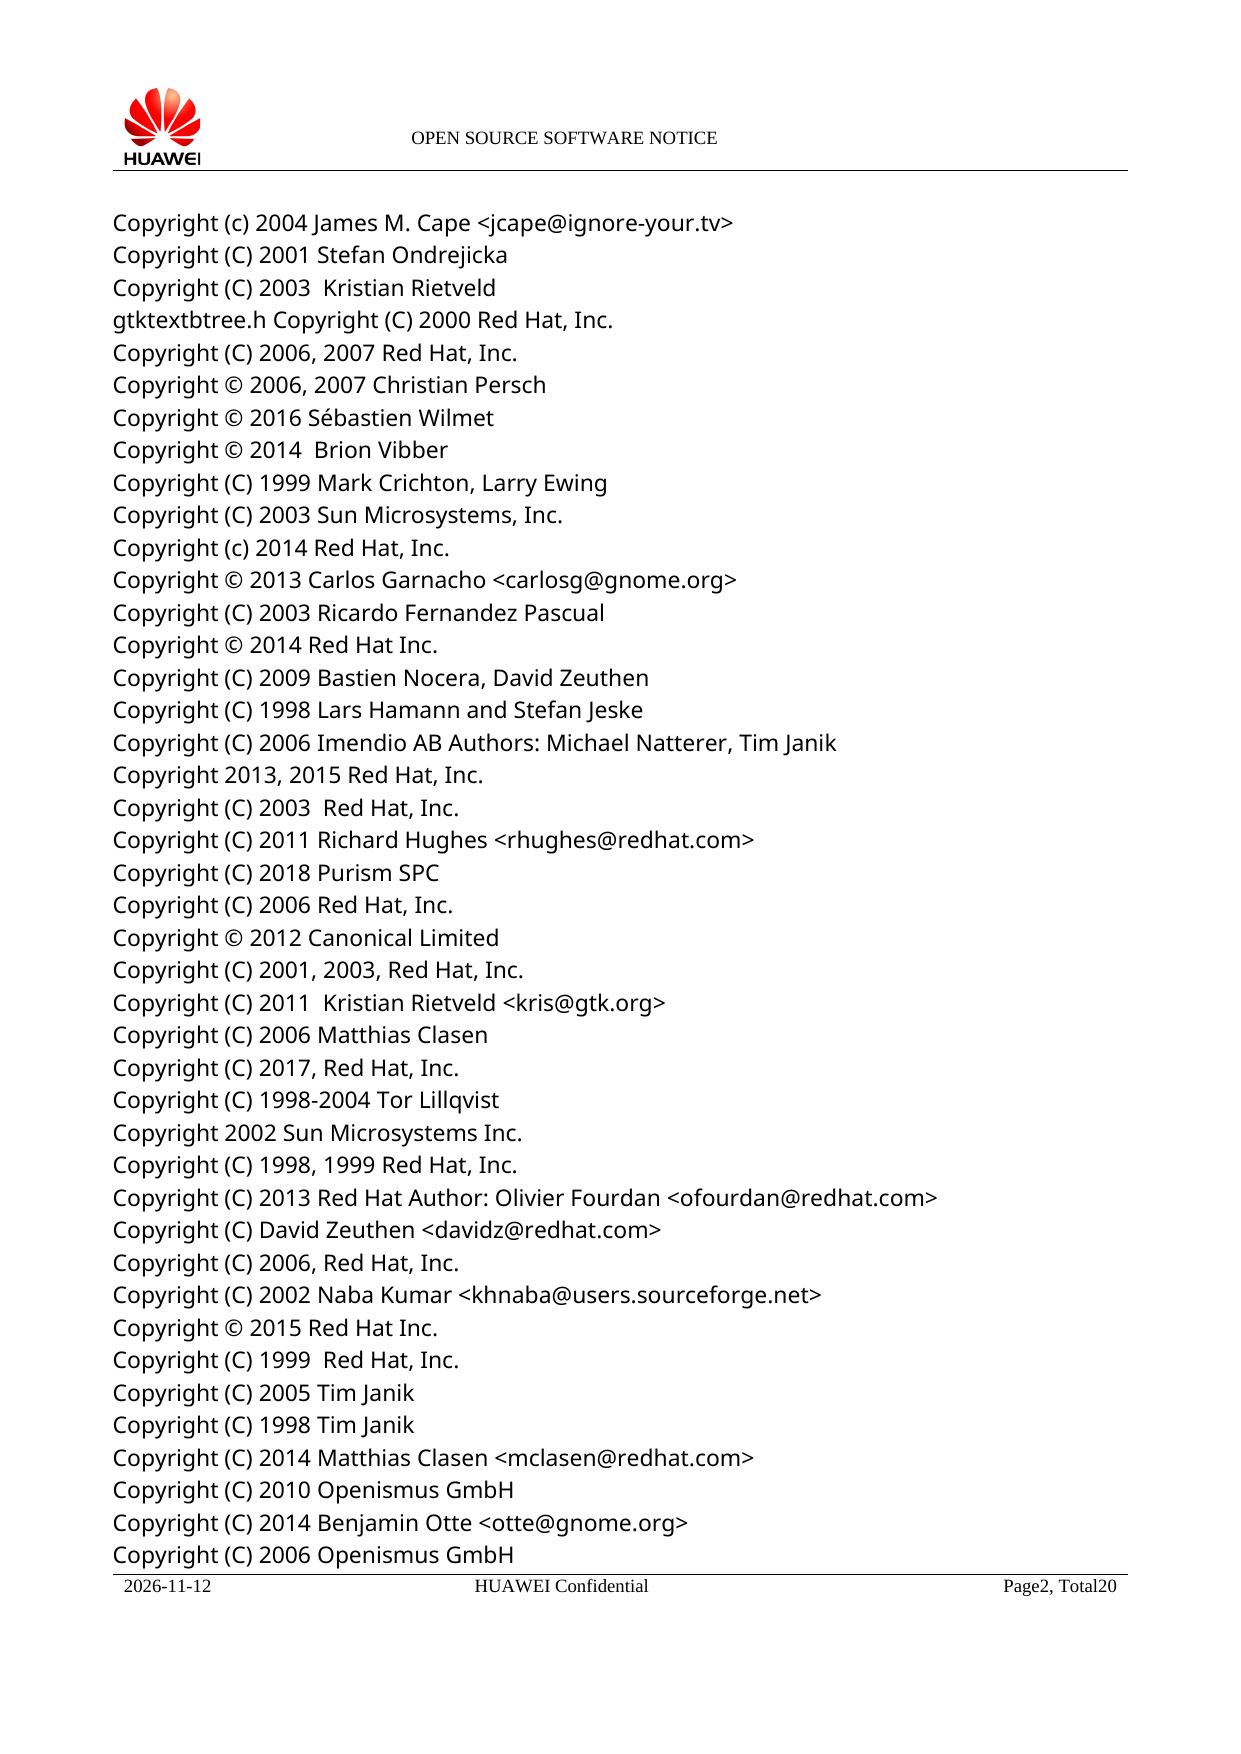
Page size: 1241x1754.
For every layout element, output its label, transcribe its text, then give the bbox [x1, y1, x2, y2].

picture [124, 88, 201, 165]
